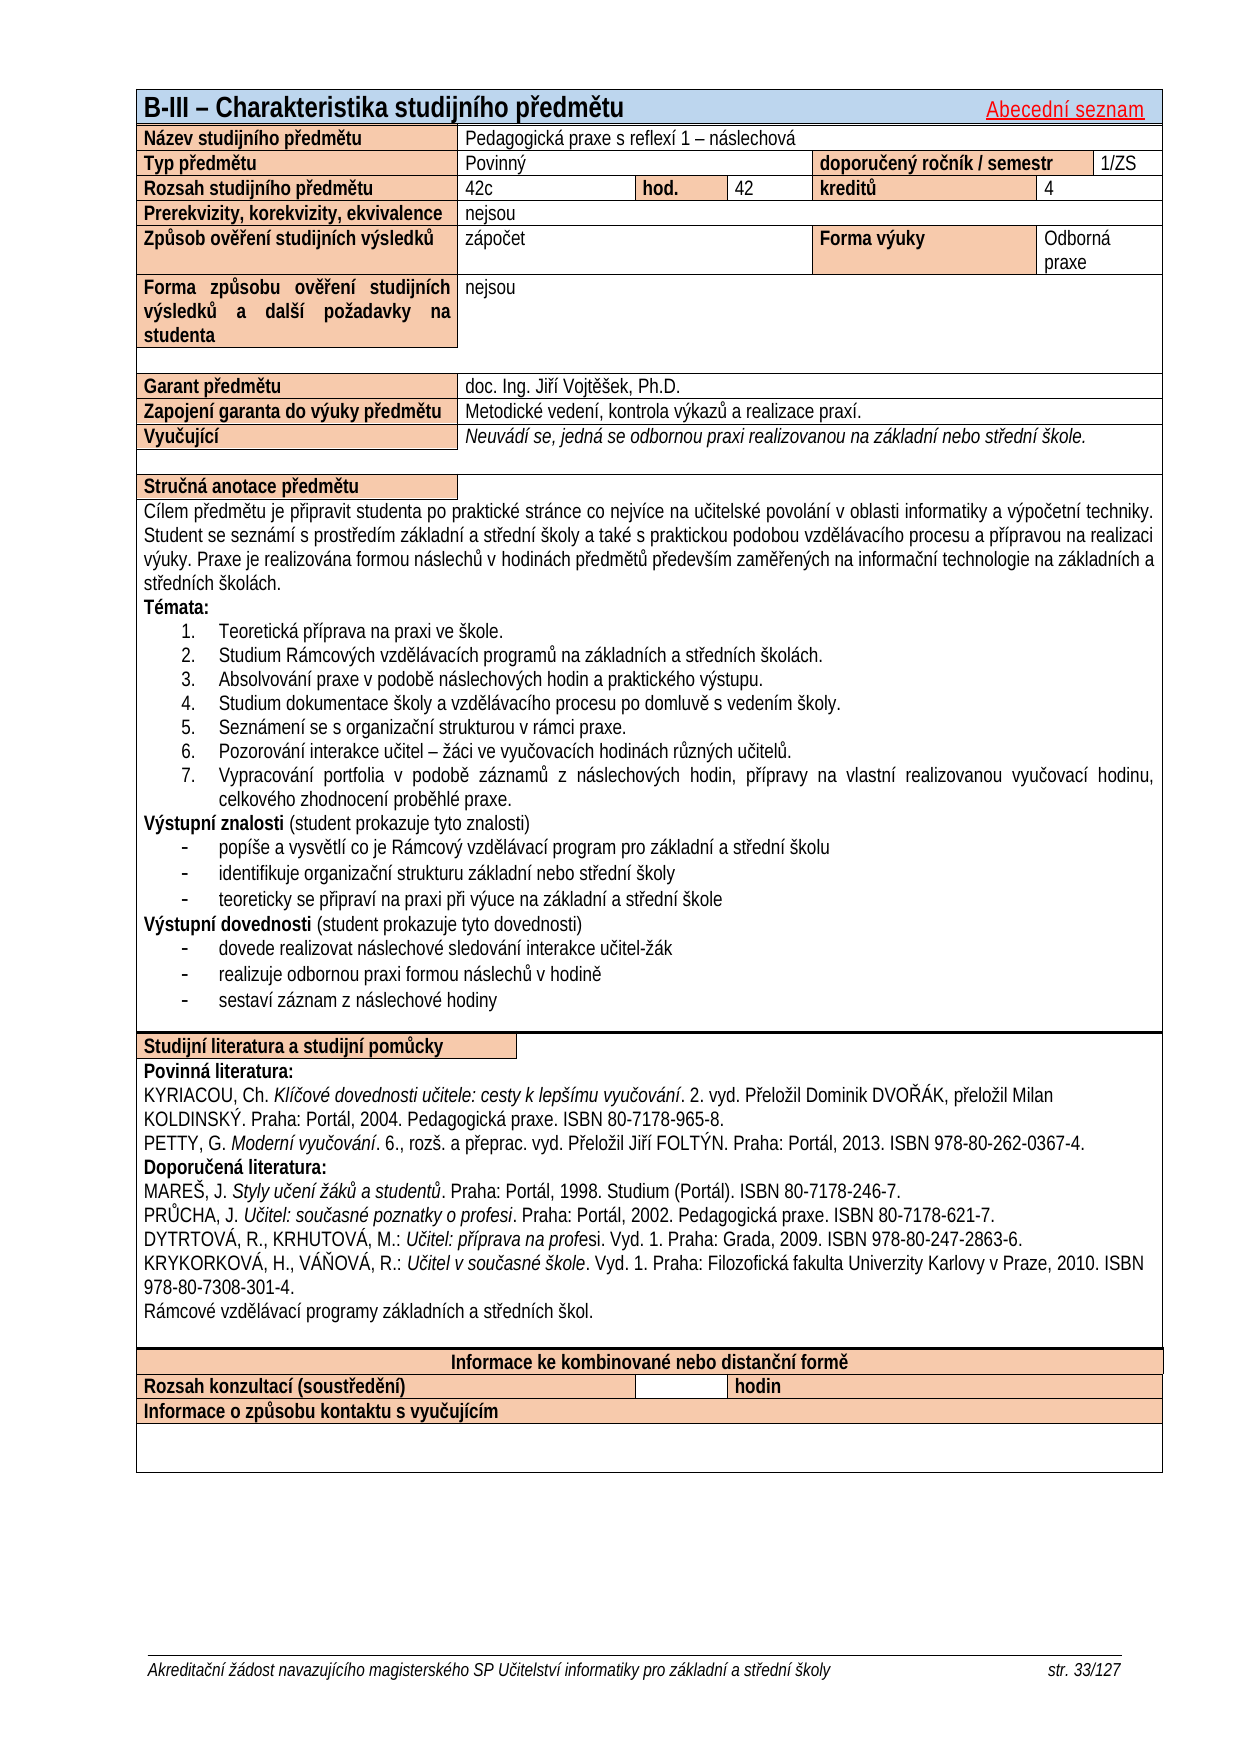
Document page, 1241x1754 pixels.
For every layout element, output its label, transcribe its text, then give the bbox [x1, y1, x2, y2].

table_header B-III – Charakteristika studijního předmětu Abecední seznam [137, 90, 1162, 123]
table_cell Povinná literatura: KYRIACOU, Ch. Klíčové dovednosti učitele: cesty k lepšímu vyučování. 2. vyd. Přeložil Dominik DVOŘÁK, přeložil Milan KOLDINSKÝ. Praha: Portál, 2004. Pedagogická praxe. ISBN 80-7178-965-8. PETTY, G. Moderní vyučování. 6., rozš. a přeprac. vyd. Přeložil Jiří FOLTÝN. Praha: Portál, 2013. ISBN 978-80-262-0367-4. Doporučená literatura: MAREŠ, J. Styly učení žáků a studentů. Praha: Portál, 1998. Studium (Portál). ISBN 80-7178-246-7. PRŮCHA, J. Učitel: současné poznatky o profesi. Praha: Portál, 2002. Pedagogická praxe. ISBN 80-7178-621-7. DYTRTOVÁ, R., KRHUTOVÁ, M.: Učitel: příprava na profesi. Vyd. 1. Praha: Grada, 2009. ISBN 978-80-247-2863-6. KRYKORKOVÁ, H., VÁŇOVÁ, R.: Učitel v současné škole. Vyd. 1. Praha: Filozofická fakulta Univerzity Karlovy v Praze, 2010. ISBN 978-80-7308-301-4. Rámcové vzdělávací programy základních a středních škol. [137, 1058, 1162, 1347]
table_cell Neuvádí se, jedná se odbornou praxi realizovanou na základní nebo střední škole. [458, 425, 1162, 448]
table_cell Způsob ověření studijních výsledků [137, 226, 457, 274]
table_cell nejsou [458, 201, 1162, 225]
table_cell [458, 475, 1162, 498]
table_cell Rozsah studijního předmětu [137, 176, 457, 200]
table_cell Typ předmětu [137, 151, 457, 175]
table_cell Stručná anotace předmětu [137, 475, 457, 498]
table_cell Metodické vedení, kontrola výkazů a realizace praxí. [458, 399, 1162, 423]
table_cell Název studijního předmětu [137, 126, 457, 150]
table_cell 4 [1037, 176, 1162, 200]
table_cell Vyučující [137, 425, 457, 448]
table_cell 42c [458, 176, 635, 200]
table_cell 1/ZS [1094, 151, 1162, 175]
table_cell kreditů [813, 176, 1036, 200]
table_cell Informace o způsobu kontaktu s vyučujícím [137, 1399, 1162, 1423]
table_cell Rozsah konzultací (soustředění) [137, 1375, 635, 1398]
table_cell nejsou [458, 275, 1162, 347]
table_cell 42 [728, 176, 812, 200]
table_cell [137, 1424, 1162, 1472]
table_cell hodin [728, 1375, 1162, 1398]
table_cell Cílem předmětu je připravit studenta po praktické stránce co nejvíce na učitelské povolání v oblasti informatiky a výpočetní techniky. Student se seznámí s prostředím základní a střední školy a také s praktickou podobou vzdělávacího procesu a přípravou na realizaci výuky. Praxe je realizována formou náslechů v hodinách předmětů především zaměřených na informační technologie na základních a středních školách. Témata: Teoretická příprava na praxi ve škole. Studium Rámcových vzdělávacích programů na základních a středních školách. Absolvování praxe v podobě náslechových hodin a praktického výstupu. Studium dokumentace školy a vzdělávacího procesu po domluvě s vedením školy. Seznámení se s organizační strukturou v rámci praxe. Pozorování interakce učitel – žáci ve vyučovacích hodinách různých učitelů. Vypracování portfolia v podobě záznamů z náslechových hodin, přípravy na vlastní realizovanou vyučovací hodinu, celkového zhodnocení proběhlé praxe. Výstupní znalosti (student prokazuje tyto znalosti) popíše a vysvětlí co je Rámcový vzdělávací program pro základní a střední školu identifikuje organizační strukturu základní nebo střední školy teoreticky se připraví na praxi při výuce na základní a střední škole Výstupní dovednosti (student prokazuje tyto dovednosti) dovede realizovat náslechové sledování interakce učitel-žák realizuje odbornou praxi formou náslechů v hodině sestaví záznam z náslechové hodiny [137, 499, 1162, 1031]
table_cell [517, 1034, 1162, 1058]
table_cell [137, 347, 1162, 373]
table_cell Pedagogická praxe s reflexí 1 – náslechová [458, 126, 1162, 150]
table_cell doporučený ročník / semestr [813, 151, 1093, 175]
table_cell Povinný [458, 151, 812, 175]
table_cell Forma výuky [813, 226, 1036, 274]
table_cell [137, 449, 1162, 473]
table_cell [636, 1375, 727, 1398]
table_cell Odborná praxe [1037, 226, 1162, 274]
table_cell Informace ke kombinované nebo distanční formě [137, 1350, 1163, 1374]
table_cell hod. [636, 176, 727, 200]
table_cell doc. Ing. Jiří Vojtěšek, Ph.D. [458, 374, 1162, 398]
table_cell Garant předmětu [137, 374, 457, 398]
table_cell Zapojení garanta do výuky předmětu [137, 399, 457, 423]
table_cell Studijní literatura a studijní pomůcky [137, 1034, 516, 1058]
table_cell zápočet [458, 226, 812, 274]
table_cell Prerekvizity, korekvizity, ekvivalence [137, 201, 457, 225]
table_cell Forma způsobu ověření studijních výsledků a další požadavky na studenta [137, 275, 457, 347]
